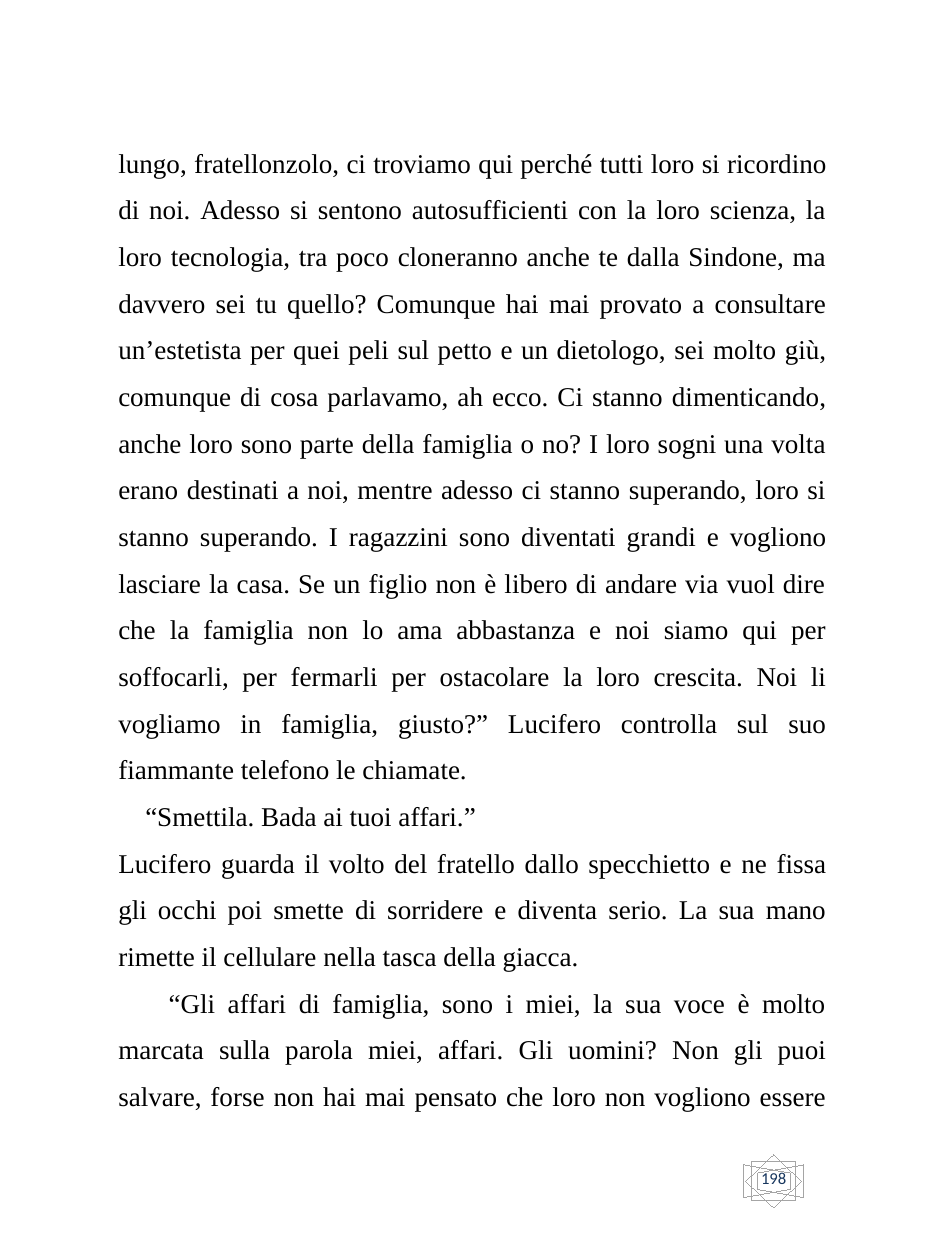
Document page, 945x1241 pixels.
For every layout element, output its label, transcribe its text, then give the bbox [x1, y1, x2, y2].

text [118, 148, 827, 786]
text Lucifero guarda il volto del fratello dallo specchietto e ne fissa gli occhi poi smette di sorridere e diventa serio. La sua mano rimette il cellulare nella tasca della giacca. [118, 848, 827, 972]
text “Smettila. Bada ai tuoi affari.” [118, 801, 827, 832]
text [118, 988, 827, 1112]
